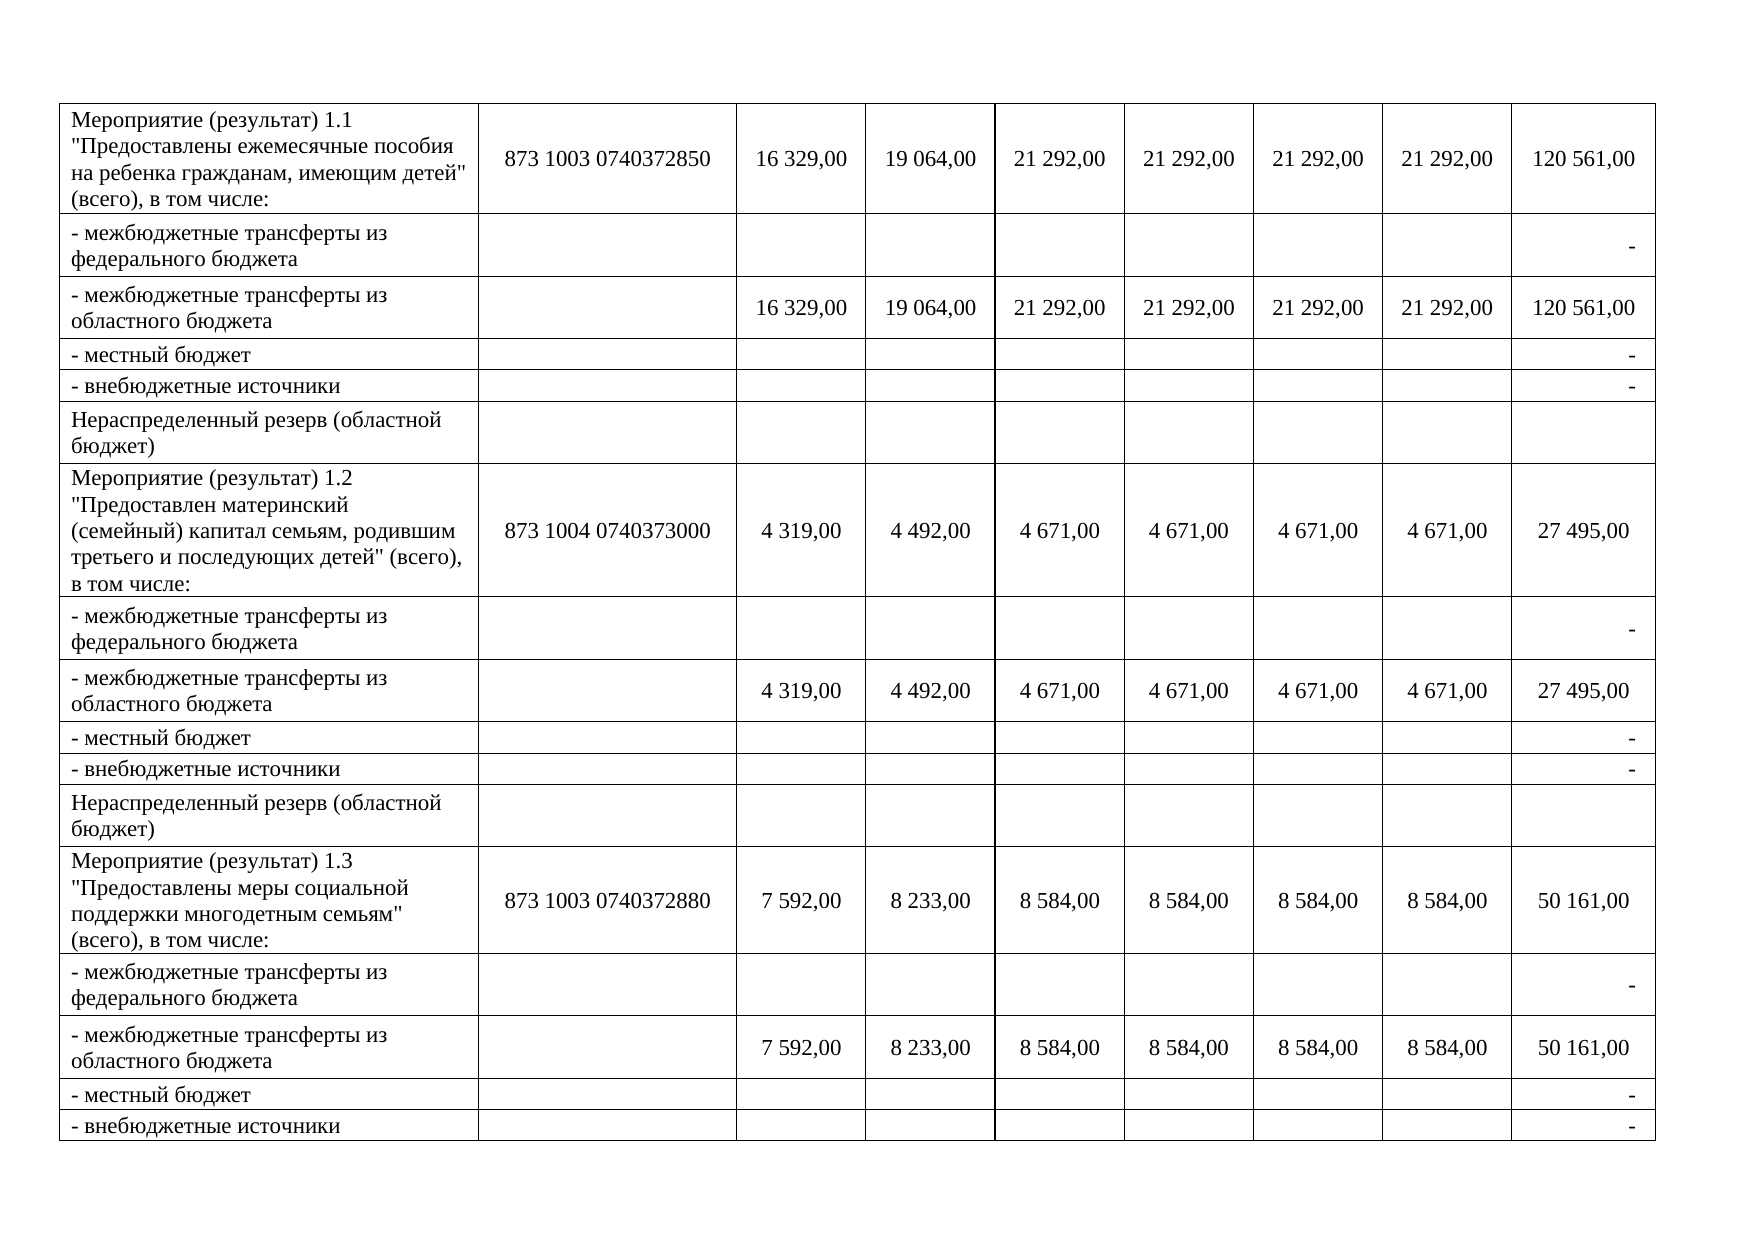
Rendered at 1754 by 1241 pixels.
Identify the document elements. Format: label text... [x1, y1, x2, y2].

table_cell 21 292,00 [1254, 104, 1382, 213]
table_cell [1125, 1079, 1253, 1109]
table_cell 8 233,00 [866, 1016, 994, 1078]
table_cell [1125, 402, 1253, 463]
table_cell [866, 339, 994, 369]
table_cell - межбюджетные трансферты из федерального бюджета [60, 597, 478, 659]
table_cell 8 584,00 [1383, 1016, 1511, 1078]
table_cell 4 492,00 [866, 464, 994, 596]
table_cell [996, 402, 1124, 463]
table_cell 27 495,00 [1512, 660, 1655, 721]
table_cell 21 292,00 [996, 277, 1124, 338]
table_cell [479, 1016, 736, 1078]
table_cell [479, 660, 736, 721]
table_cell [1125, 954, 1253, 1015]
table_cell [996, 370, 1124, 401]
table_cell [1254, 214, 1382, 276]
table_cell [737, 1110, 865, 1140]
table_cell [479, 597, 736, 659]
table_cell - [1512, 597, 1655, 659]
table_cell 8 584,00 [1254, 1016, 1382, 1078]
table_cell [866, 370, 994, 401]
table_cell [479, 214, 736, 276]
table_cell - межбюджетные трансферты из федерального бюджета [60, 214, 478, 276]
table_cell 4 671,00 [996, 660, 1124, 721]
table_cell [1512, 402, 1655, 463]
table_cell [737, 402, 865, 463]
table_cell 7 592,00 [737, 847, 865, 953]
table_cell [866, 785, 994, 846]
table_cell [866, 754, 994, 784]
table_cell [1383, 785, 1511, 846]
table_cell Нераспределенный резерв (областной бюджет) [60, 402, 478, 463]
table_cell 4 671,00 [1254, 464, 1382, 596]
table_cell [737, 214, 865, 276]
table_cell 8 584,00 [1125, 1016, 1253, 1078]
table_cell [1254, 754, 1382, 784]
table_cell [479, 785, 736, 846]
table_cell 8 584,00 [1125, 847, 1253, 953]
table_cell [996, 785, 1124, 846]
table_cell [1254, 597, 1382, 659]
table_cell [996, 597, 1124, 659]
table_cell - местный бюджет [60, 339, 478, 369]
table_cell 873 1004 0740373000 [479, 464, 736, 596]
table_cell [1254, 785, 1382, 846]
table_cell [1383, 1079, 1511, 1109]
table_cell 4 671,00 [1383, 464, 1511, 596]
table_cell - межбюджетные трансферты из областного бюджета [60, 660, 478, 721]
table_cell [1254, 370, 1382, 401]
table_cell 8 584,00 [1383, 847, 1511, 953]
table_cell [866, 1110, 994, 1140]
table_cell [996, 339, 1124, 369]
table_cell [479, 370, 736, 401]
table_cell [1125, 722, 1253, 752]
table_cell 7 592,00 [737, 1016, 865, 1078]
table_cell [479, 1110, 736, 1140]
table_cell [1254, 339, 1382, 369]
table_cell [1383, 722, 1511, 752]
table_cell 21 292,00 [1254, 277, 1382, 338]
table_cell [1383, 954, 1511, 1015]
table_cell [1512, 785, 1655, 846]
table_cell 8 584,00 [996, 847, 1124, 953]
table_cell - внебюджетные источники [60, 754, 478, 784]
table_cell [1125, 597, 1253, 659]
table_cell - внебюджетные источники [60, 1110, 478, 1140]
table_cell [1125, 754, 1253, 784]
table_cell [866, 402, 994, 463]
table_cell [479, 1079, 736, 1109]
table_cell - местный бюджет [60, 1079, 478, 1109]
table_cell 21 292,00 [996, 104, 1124, 213]
table_cell [737, 722, 865, 752]
table_cell - [1512, 370, 1655, 401]
table_cell - межбюджетные трансферты из областного бюджета [60, 277, 478, 338]
table_cell - [1512, 1110, 1655, 1140]
table_cell [1254, 722, 1382, 752]
table_cell [737, 754, 865, 784]
table_cell [866, 954, 994, 1015]
table_cell 16 329,00 [737, 104, 865, 213]
table_cell - [1512, 954, 1655, 1015]
table_cell - [1512, 754, 1655, 784]
table_cell - внебюджетные источники [60, 370, 478, 401]
table_cell 27 495,00 [1512, 464, 1655, 596]
table_cell 19 064,00 [866, 277, 994, 338]
table_cell 19 064,00 [866, 104, 994, 213]
table_cell [1383, 597, 1511, 659]
table_cell 21 292,00 [1125, 104, 1253, 213]
table_cell [866, 214, 994, 276]
table_cell 4 671,00 [1125, 464, 1253, 596]
table_cell [1125, 214, 1253, 276]
table_cell [737, 597, 865, 659]
table_cell [1383, 754, 1511, 784]
table_cell [996, 954, 1124, 1015]
table_cell - [1512, 1079, 1655, 1109]
table_cell 8 584,00 [996, 1016, 1124, 1078]
table_cell Нераспределенный резерв (областной бюджет) [60, 785, 478, 846]
table_cell [996, 1110, 1124, 1140]
table_cell [737, 785, 865, 846]
table_cell 120 561,00 [1512, 277, 1655, 338]
table_cell [996, 1079, 1124, 1109]
table_cell 21 292,00 [1383, 104, 1511, 213]
table_cell 4 319,00 [737, 464, 865, 596]
table_cell [737, 954, 865, 1015]
table_cell - [1512, 339, 1655, 369]
table_cell [737, 339, 865, 369]
table_cell [1254, 1110, 1382, 1140]
table_cell 4 671,00 [1254, 660, 1382, 721]
table_cell 4 319,00 [737, 660, 865, 721]
table_cell [1254, 402, 1382, 463]
table_cell [1254, 954, 1382, 1015]
table_cell [996, 722, 1124, 752]
table_cell Мероприятие (результат) 1.3 "Предоставлены меры социальной поддержки многодетным семьям" (всего), в том числе: [60, 847, 478, 953]
table_cell [1383, 1110, 1511, 1140]
table_cell 873 1003 0740372880 [479, 847, 736, 953]
table_cell 50 161,00 [1512, 847, 1655, 953]
table_cell [866, 722, 994, 752]
table_cell [479, 754, 736, 784]
table_cell - [1512, 214, 1655, 276]
table_cell [737, 370, 865, 401]
table_cell [479, 402, 736, 463]
table_cell - межбюджетные трансферты из федерального бюджета [60, 954, 478, 1015]
table_cell 120 561,00 [1512, 104, 1655, 213]
table_cell 16 329,00 [737, 277, 865, 338]
table_cell - местный бюджет [60, 722, 478, 752]
table_cell [1125, 370, 1253, 401]
table_cell [479, 339, 736, 369]
table_cell [479, 954, 736, 1015]
table_cell [1125, 1110, 1253, 1140]
table_cell [866, 1079, 994, 1109]
table_cell 21 292,00 [1383, 277, 1511, 338]
table_cell 873 1003 0740372850 [479, 104, 736, 213]
table_cell - [1512, 722, 1655, 752]
table_cell [1254, 1079, 1382, 1109]
table_cell [1125, 785, 1253, 846]
table_cell [1383, 339, 1511, 369]
table_cell Мероприятие (результат) 1.2 "Предоставлен материнский (семейный) капитал семьям, родившим третьего и последующих детей" (всего), в том числе: [60, 464, 478, 596]
table_cell [996, 754, 1124, 784]
table_cell [479, 277, 736, 338]
table_cell 21 292,00 [1125, 277, 1253, 338]
table_cell [1383, 370, 1511, 401]
table_cell 4 671,00 [1125, 660, 1253, 721]
table_cell 4 671,00 [996, 464, 1124, 596]
table_cell 4 671,00 [1383, 660, 1511, 721]
table_cell [996, 214, 1124, 276]
table_cell 8 584,00 [1254, 847, 1382, 953]
table_cell [866, 597, 994, 659]
table_cell 50 161,00 [1512, 1016, 1655, 1078]
table_cell [479, 722, 736, 752]
table_cell [1125, 339, 1253, 369]
table_cell [1383, 402, 1511, 463]
table_cell 8 233,00 [866, 847, 994, 953]
table_cell [737, 1079, 865, 1109]
table_cell [1383, 214, 1511, 276]
table_cell 4 492,00 [866, 660, 994, 721]
table_cell - межбюджетные трансферты из областного бюджета [60, 1016, 478, 1078]
table_cell Мероприятие (результат) 1.1 "Предоставлены ежемесячные пособия на ребенка гражданам, имеющим детей" (всего), в том числе: [60, 104, 478, 213]
